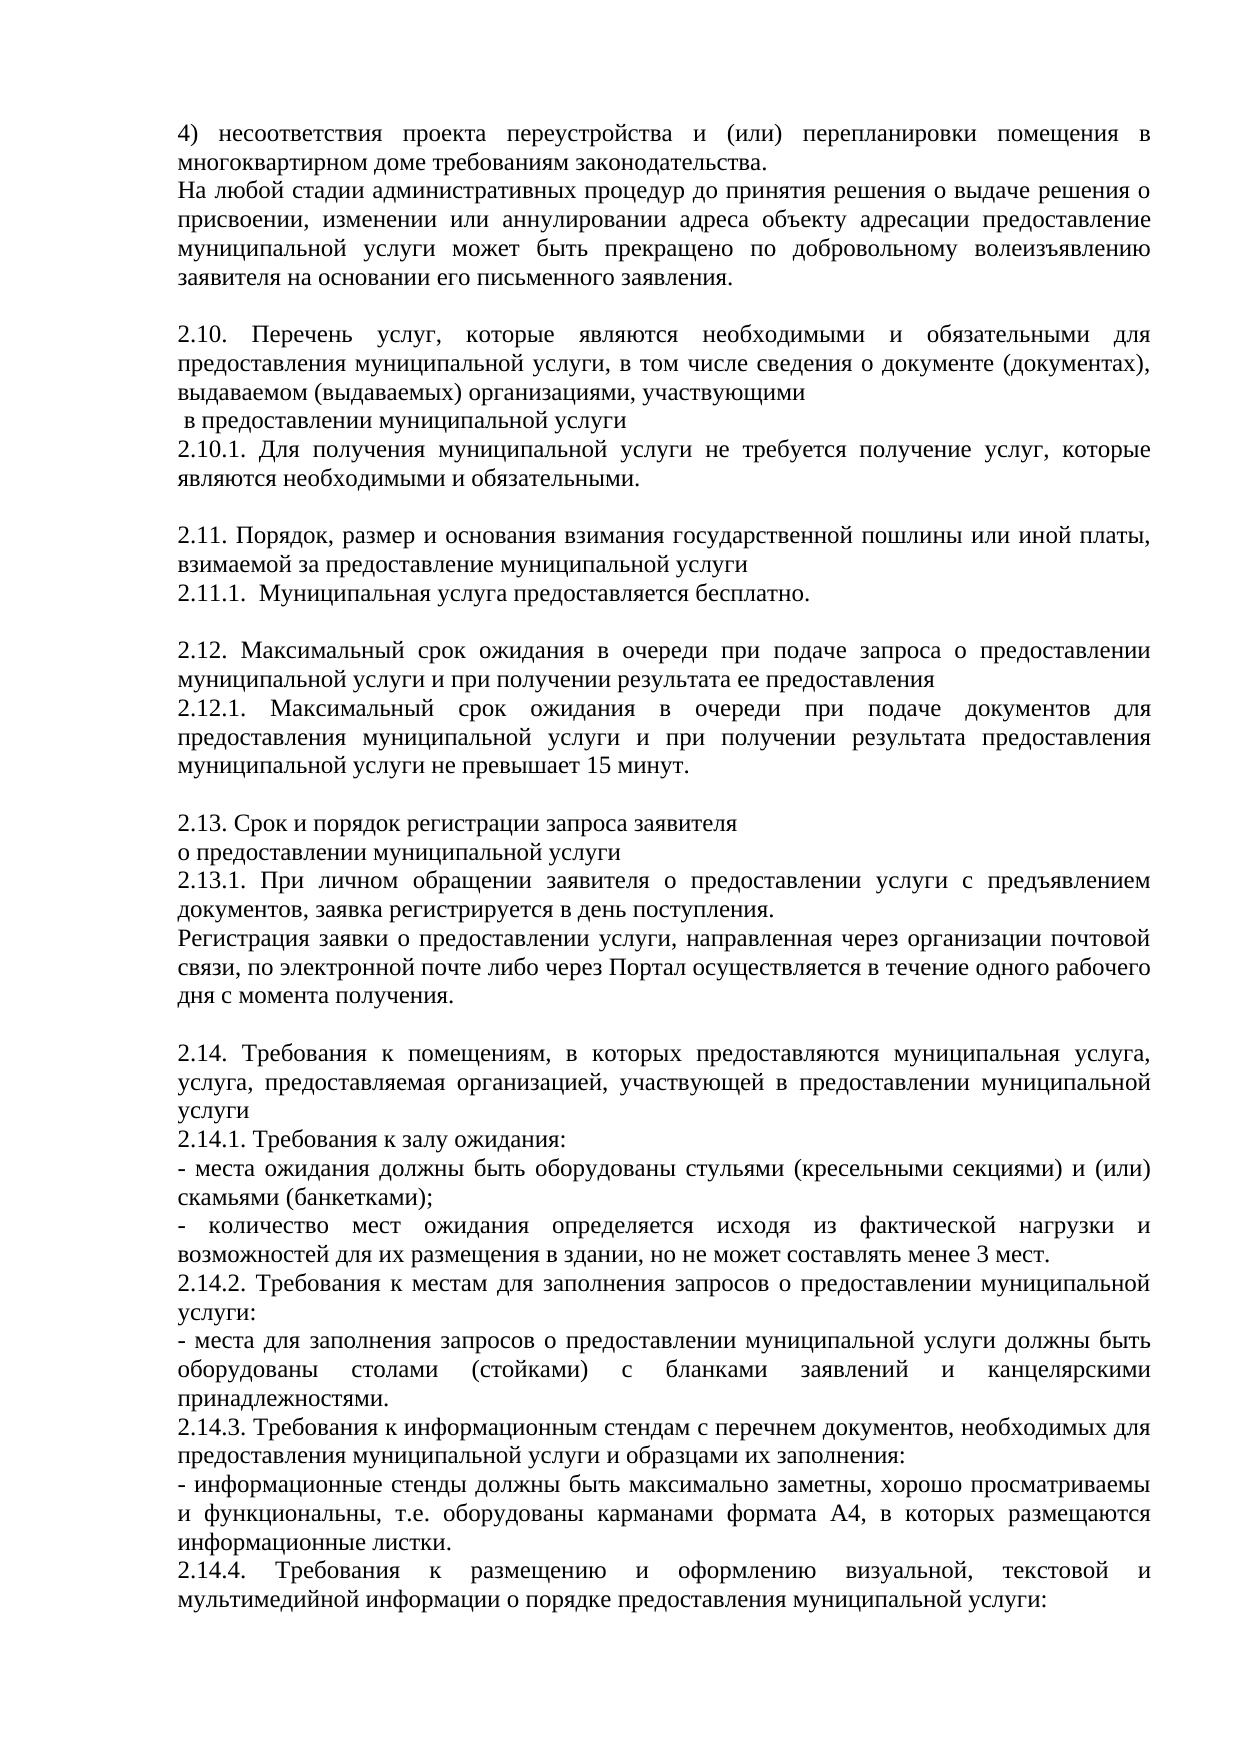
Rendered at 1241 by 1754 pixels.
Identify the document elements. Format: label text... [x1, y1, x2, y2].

text 2.13. Срок и порядок регистрации запроса заявителя [177, 808, 1152, 837]
text 2.14.3. Требования к информационным стендам с перечнем документов, необходимых для предоставления муниципальной услуги и образцами их заполнения: [177, 1412, 1152, 1469]
text 2.14.2. Требования к местам для заполнения запросов о предоставлении муниципальной услуги: [177, 1268, 1152, 1326]
text - количество мест ожидания определяется исходя из фактической нагрузки и возможностей для их размещения в здании, но не может составлять менее 3 мест. [177, 1211, 1152, 1268]
text 2.13.1. При личном обращении заявителя о предоставлении услуги с предъявлением документов, заявка регистрируется в день поступления. [177, 866, 1152, 923]
text 2.10. Перечень услуг, которые являются необходимыми и обязательными для предоставления муниципальной услуги, в том числе сведения о документе (документах), выдаваемом (выдаваемых) организациями, участвующими [177, 319, 1152, 406]
text На любой стадии административных процедур до принятия решения о выдаче решения о присвоении, изменении или аннулировании адреса объекту адресации предоставление муниципальной услуги может быть прекращено по добровольному волеизъявлению заявителя на основании его письменного заявления. [177, 176, 1152, 291]
text - информационные стенды должны быть максимально заметны, хорошо просматриваемы и функциональны, т.е. оборудованы карманами формата А4, в которых размещаются информационные листки. [177, 1469, 1152, 1556]
text - места для заполнения запросов о предоставлении муниципальной услуги должны быть оборудованы столами (стойками) с бланками заявлений и канцелярскими принадлежностями. [177, 1326, 1152, 1412]
text 2.14.4. Требования к размещению и оформлению визуальной, текстовой и мультимедийной информации о порядке предоставления муниципальной услуги: [177, 1556, 1152, 1613]
text 2.11.1. Муниципальная услуга предоставляется бесплатно. [177, 578, 1152, 607]
text 2.12. Максимальный срок ожидания в очереди при подаче запроса о предоставлении муниципальной услуги и при получении результата ее предоставления [177, 636, 1152, 693]
text в предоставлении муниципальной услуги [177, 406, 1152, 434]
text Регистрация заявки о предоставлении услуги, направленная через организации почтовой связи, по электронной почте либо через Портал осуществляется в течение одного рабочего дня с момента получения. [177, 923, 1152, 1009]
text 2.14.1. Требования к залу ожидания: [177, 1124, 1152, 1153]
text - места ожидания должны быть оборудованы стульями (кресельными секциями) и (или) скамьями (банкетками); [177, 1153, 1152, 1211]
text 2.10.1. Для получения муниципальной услуги не требуется получение услуг, которые являются необходимыми и обязательными. [177, 434, 1152, 492]
text 2.11. Порядок, размер и основания взимания государственной пошлины или иной платы, взимаемой за предоставление муниципальной услуги [177, 521, 1152, 578]
text о предоставлении муниципальной услуги [177, 837, 1152, 866]
text 4) несоответствия проекта переустройства и (или) перепланировки помещения в многоквартирном доме требованиям законодательства. [177, 118, 1152, 176]
text 2.12.1. Максимальный срок ожидания в очереди при подаче документов для предоставления муниципальной услуги и при получении результата предоставления муниципальной услуги не превышает 15 минут. [177, 693, 1152, 779]
text 2.14. Требования к помещениям, в которых предоставляются муниципальная услуга, услуга, предоставляемая организацией, участвующей в предоставлении муниципальной услуги [177, 1038, 1152, 1124]
